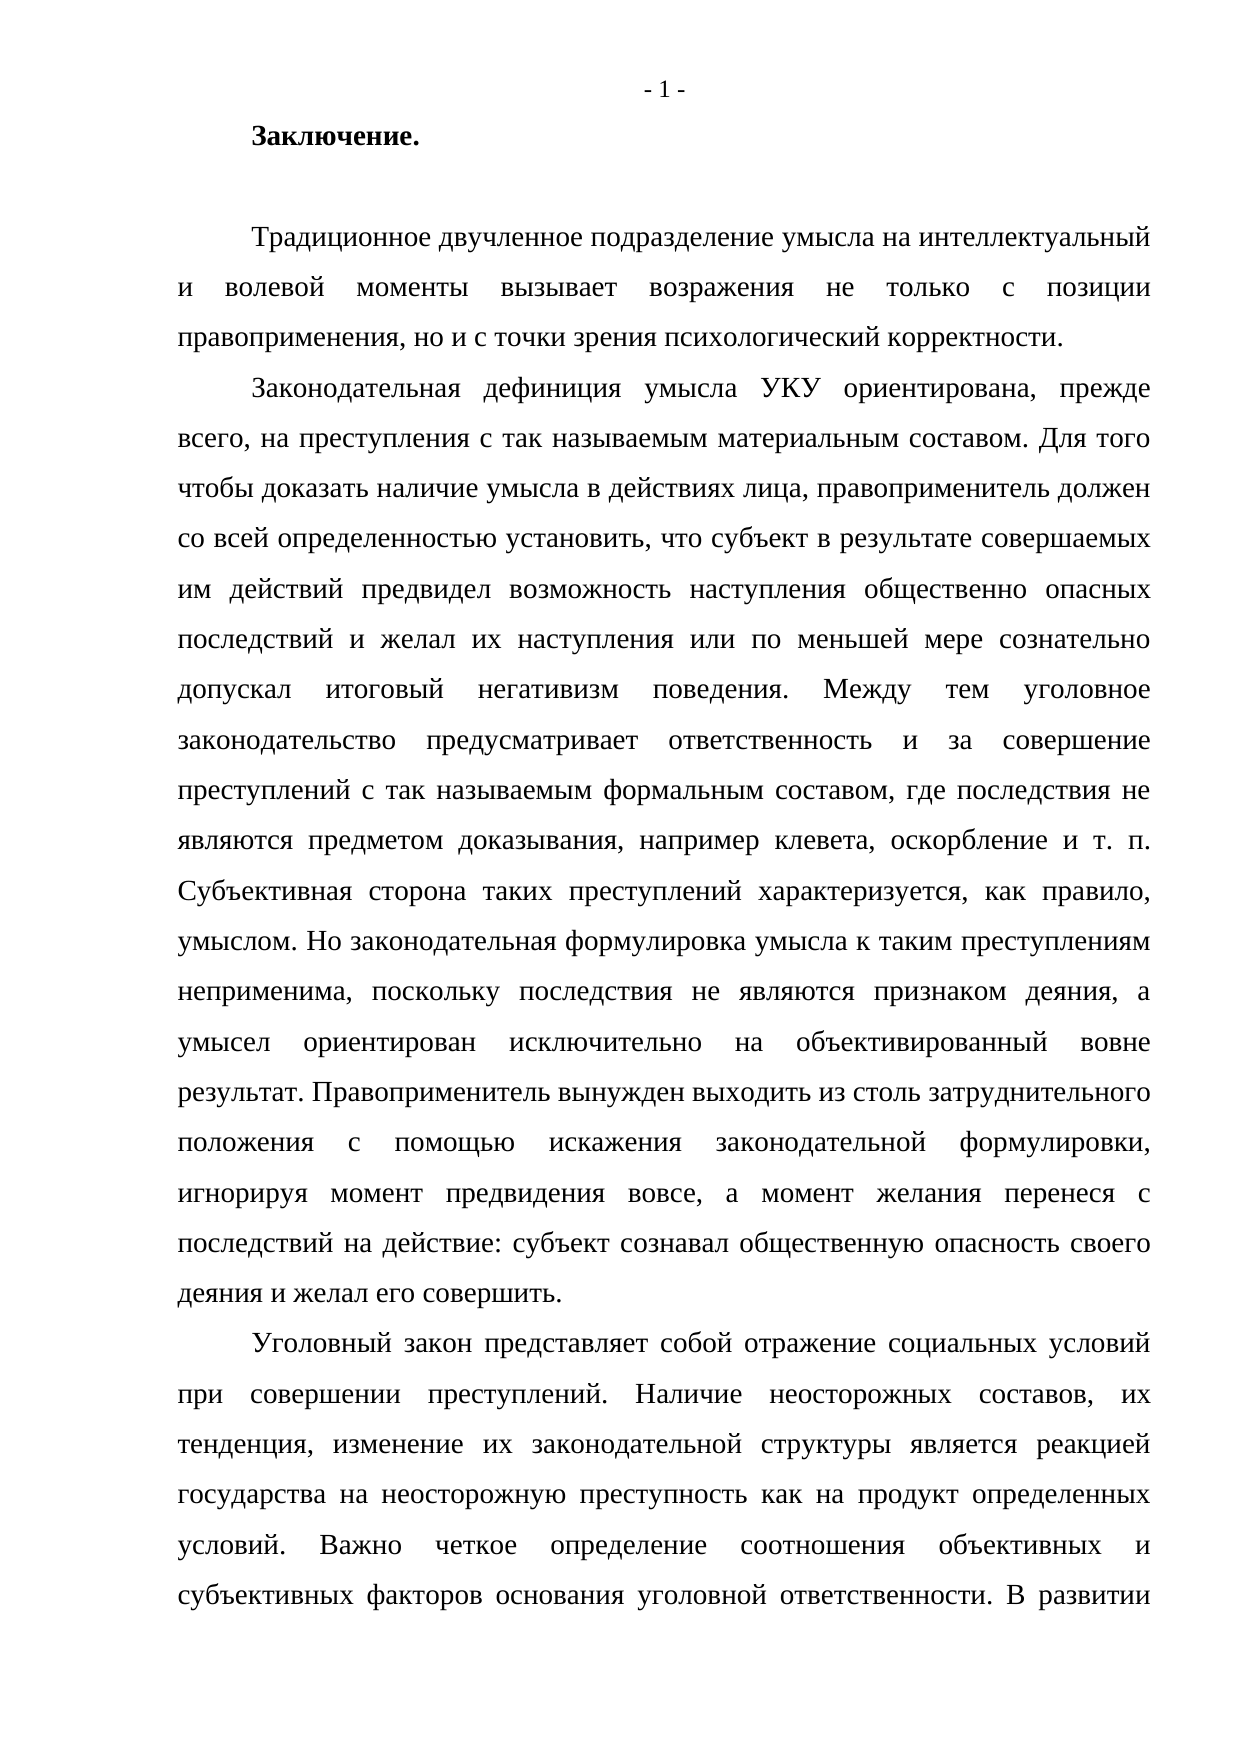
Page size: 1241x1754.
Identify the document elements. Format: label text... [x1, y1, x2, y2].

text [177, 1326, 1152, 1611]
text Традиционное двучленное подразделение умысла на интеллектуальный и волевой моменты вызывает возражения не только с позиции правоприменения, но и с точки зрения психологический корректности. [177, 219, 1152, 353]
text Заключение. [177, 118, 1152, 152]
text Законодательная дефиниция умысла УКУ ориентирована, прежде всего, на преступления с так называемым материальным составом. Для того чтобы доказать наличие умысла в действиях лица, правоприменитель должен со всей определенностью установить, что субъект в результате совершаемых им действий предвидел возможность наступления общественно опасных последствий и желал их наступления или по меньшей мере сознательно допускал итоговый негативизм поведения. Между тем уголовное законодательство предусматривает ответственность и за совершение преступлений с так называемым формальным составом, где последствия не являются предметом доказывания, например клевета, оскорбление и т. п. Субъективная сторона таких преступлений характеризуется, как правило, умыслом. Но законодательная формулировка умысла к таким преступлениям неприменима, поскольку последствия не являются признаком деяния, а умысел ориентирован исключительно на объективированный вовне результат. Правоприменитель вынужден выходить из столь затруднительного положения с помощью искажения законодательной формулировки, игнорируя момент предвидения вовсе, а момент желания перенеся с последствий на действие: субъект сознавал общественную опасность своего деяния и желал его совершить. [177, 370, 1152, 1309]
